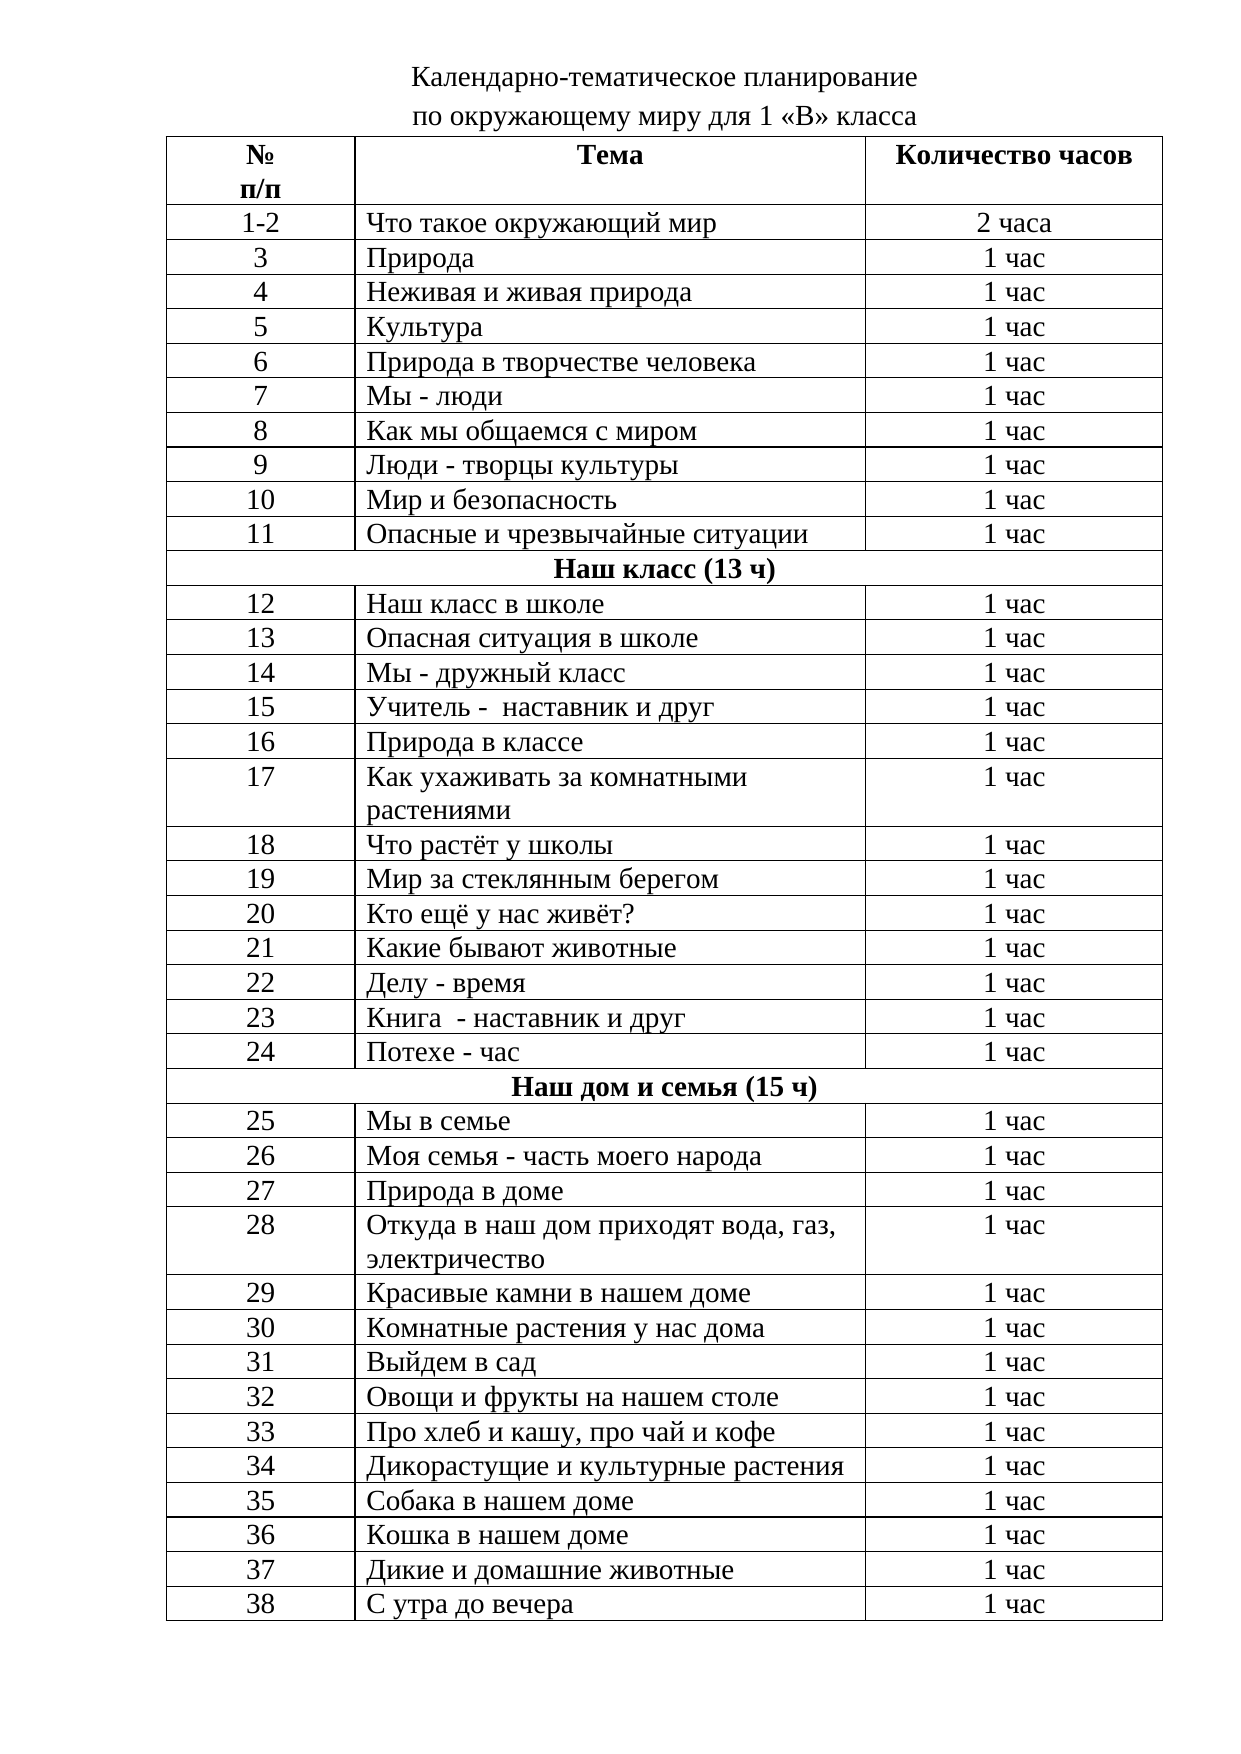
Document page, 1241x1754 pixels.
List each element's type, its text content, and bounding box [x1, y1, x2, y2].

table_cell Природа [356, 240, 865, 273]
table_cell 5 [167, 309, 354, 343]
table_cell 1 час [866, 896, 1162, 929]
table_cell 1 час [866, 1310, 1162, 1343]
table_cell 16 [167, 724, 354, 758]
table_cell Природа в классе [356, 724, 865, 758]
table_cell Мы в семье [356, 1104, 865, 1137]
table_cell Люди - творцы культуры [356, 448, 865, 481]
table_cell 1 час [866, 965, 1162, 999]
table_cell 14 [167, 655, 354, 688]
table_cell 34 [167, 1448, 354, 1482]
table_cell 20 [167, 896, 354, 929]
table_cell 12 [167, 586, 354, 619]
table_cell 1 час [866, 482, 1162, 516]
table_cell Что такое окружающий мир [356, 205, 865, 239]
table_cell С утра до вечера [356, 1587, 865, 1620]
table_header № п/п [167, 137, 354, 204]
table_cell Красивые камни в нашем доме [356, 1275, 865, 1309]
table_cell Кошка в нашем доме [356, 1518, 865, 1551]
table_cell Опасная ситуация в школе [356, 620, 865, 654]
table_cell Собака в нашем доме [356, 1483, 865, 1516]
table_cell 1 час [866, 275, 1162, 308]
table_cell Дикие и домашние животные [356, 1552, 865, 1586]
table_cell 1 час [866, 1104, 1162, 1137]
table_cell 1 час [866, 759, 1162, 826]
table_cell 1 час [866, 1587, 1162, 1620]
table_cell 1 час [866, 690, 1162, 723]
table_cell Выйдем в сад [356, 1345, 865, 1378]
table_cell 1 час [866, 1275, 1162, 1309]
table_cell Что растёт у школы [356, 827, 865, 860]
table_cell 6 [167, 344, 354, 377]
table_cell Наш класс в школе [356, 586, 865, 619]
table_cell Комнатные растения у нас дома [356, 1310, 865, 1343]
table_cell 22 [167, 965, 354, 999]
table_cell 1 час [866, 620, 1162, 654]
table_cell Мы - дружный класс [356, 655, 865, 688]
table_cell Дикорастущие и культурные растения [356, 1448, 865, 1482]
table_cell 1 час [866, 724, 1162, 758]
table_cell Неживая и живая природа [356, 275, 865, 308]
table_cell Как ухаживать за комнатными растениями [356, 759, 865, 826]
table_cell 1 час [866, 1483, 1162, 1516]
table_cell 27 [167, 1173, 354, 1206]
table_cell Какие бывают животные [356, 931, 865, 964]
table_cell 38 [167, 1587, 354, 1620]
table_cell 23 [167, 1000, 354, 1033]
table_cell 1 час [866, 1518, 1162, 1551]
table_cell 4 [167, 275, 354, 308]
table_cell Делу - время [356, 965, 865, 999]
table_cell 1 час [866, 1414, 1162, 1447]
table_cell 36 [167, 1518, 354, 1551]
table_cell 24 [167, 1034, 354, 1068]
table_cell 1 час [866, 1345, 1162, 1378]
table_cell 1 час [866, 1034, 1162, 1068]
table_cell Природа в творчестве человека [356, 344, 865, 377]
table_cell 1 час [866, 827, 1162, 860]
table_cell 15 [167, 690, 354, 723]
table_cell 1 час [866, 1173, 1162, 1206]
table_cell Мир и безопасность [356, 482, 865, 516]
table_cell 31 [167, 1345, 354, 1378]
table_cell 1 час [866, 378, 1162, 412]
table_cell 13 [167, 620, 354, 654]
table_cell 21 [167, 931, 354, 964]
table_cell Потехе - час [356, 1034, 865, 1068]
table_cell Опасные и чрезвычайные ситуации [356, 517, 865, 550]
table_cell 9 [167, 448, 354, 481]
table_cell Наш класс (13 ч) [167, 551, 1162, 585]
text по окружающему миру для 1 «В» класса [177, 98, 1152, 131]
table_cell 1 час [866, 344, 1162, 377]
text Календарно-тематическое планирование [177, 59, 1152, 93]
table_cell Откуда в наш дом приходят вода, газ, электричество [356, 1207, 865, 1274]
table_cell Природа в доме [356, 1173, 865, 1206]
table_cell Наш дом и семья (15 ч) [167, 1069, 1162, 1102]
table_cell 32 [167, 1379, 354, 1413]
table_cell 1 час [866, 1207, 1162, 1274]
table_cell 17 [167, 759, 354, 826]
table_cell 1 час [866, 931, 1162, 964]
table_cell 1 час [866, 1448, 1162, 1482]
table_cell Про хлеб и кашу, про чай и кофе [356, 1414, 865, 1447]
table_cell 11 [167, 517, 354, 550]
table_cell Книга - наставник и друг [356, 1000, 865, 1033]
table_cell 1 час [866, 1552, 1162, 1586]
table_cell 1 час [866, 309, 1162, 343]
table_cell 1-2 [167, 205, 354, 239]
table_cell 37 [167, 1552, 354, 1586]
table_cell 1 час [866, 586, 1162, 619]
table_cell 35 [167, 1483, 354, 1516]
table_cell 1 час [866, 655, 1162, 688]
table_cell 1 час [866, 1138, 1162, 1172]
table_cell Кто ещё у нас живёт? [356, 896, 865, 929]
table_cell 1 час [866, 861, 1162, 895]
table_cell 1 час [866, 1379, 1162, 1413]
table_cell Мир за стеклянным берегом [356, 861, 865, 895]
table_cell Овощи и фрукты на нашем столе [356, 1379, 865, 1413]
table_cell 26 [167, 1138, 354, 1172]
table_cell 1 час [866, 448, 1162, 481]
table_cell 33 [167, 1414, 354, 1447]
table_cell Как мы общаемся с миром [356, 413, 865, 446]
table_cell 1 час [866, 517, 1162, 550]
table_cell 19 [167, 861, 354, 895]
table_cell 25 [167, 1104, 354, 1137]
table_cell Культура [356, 309, 865, 343]
table_cell Учитель - наставник и друг [356, 690, 865, 723]
table_cell Мы - люди [356, 378, 865, 412]
table_cell 7 [167, 378, 354, 412]
table_cell Моя семья - часть моего народа [356, 1138, 865, 1172]
table_cell 10 [167, 482, 354, 516]
table_cell 1 час [866, 413, 1162, 446]
table_header Тема [356, 137, 865, 204]
table_cell 28 [167, 1207, 354, 1274]
table_cell 3 [167, 240, 354, 273]
table_cell 1 час [866, 1000, 1162, 1033]
table_header Количество часов [866, 137, 1162, 204]
table_cell 18 [167, 827, 354, 860]
table_cell 29 [167, 1275, 354, 1309]
table_cell 8 [167, 413, 354, 446]
table_cell 2 часа [866, 205, 1162, 239]
table_cell 1 час [866, 240, 1162, 273]
table_cell 30 [167, 1310, 354, 1343]
